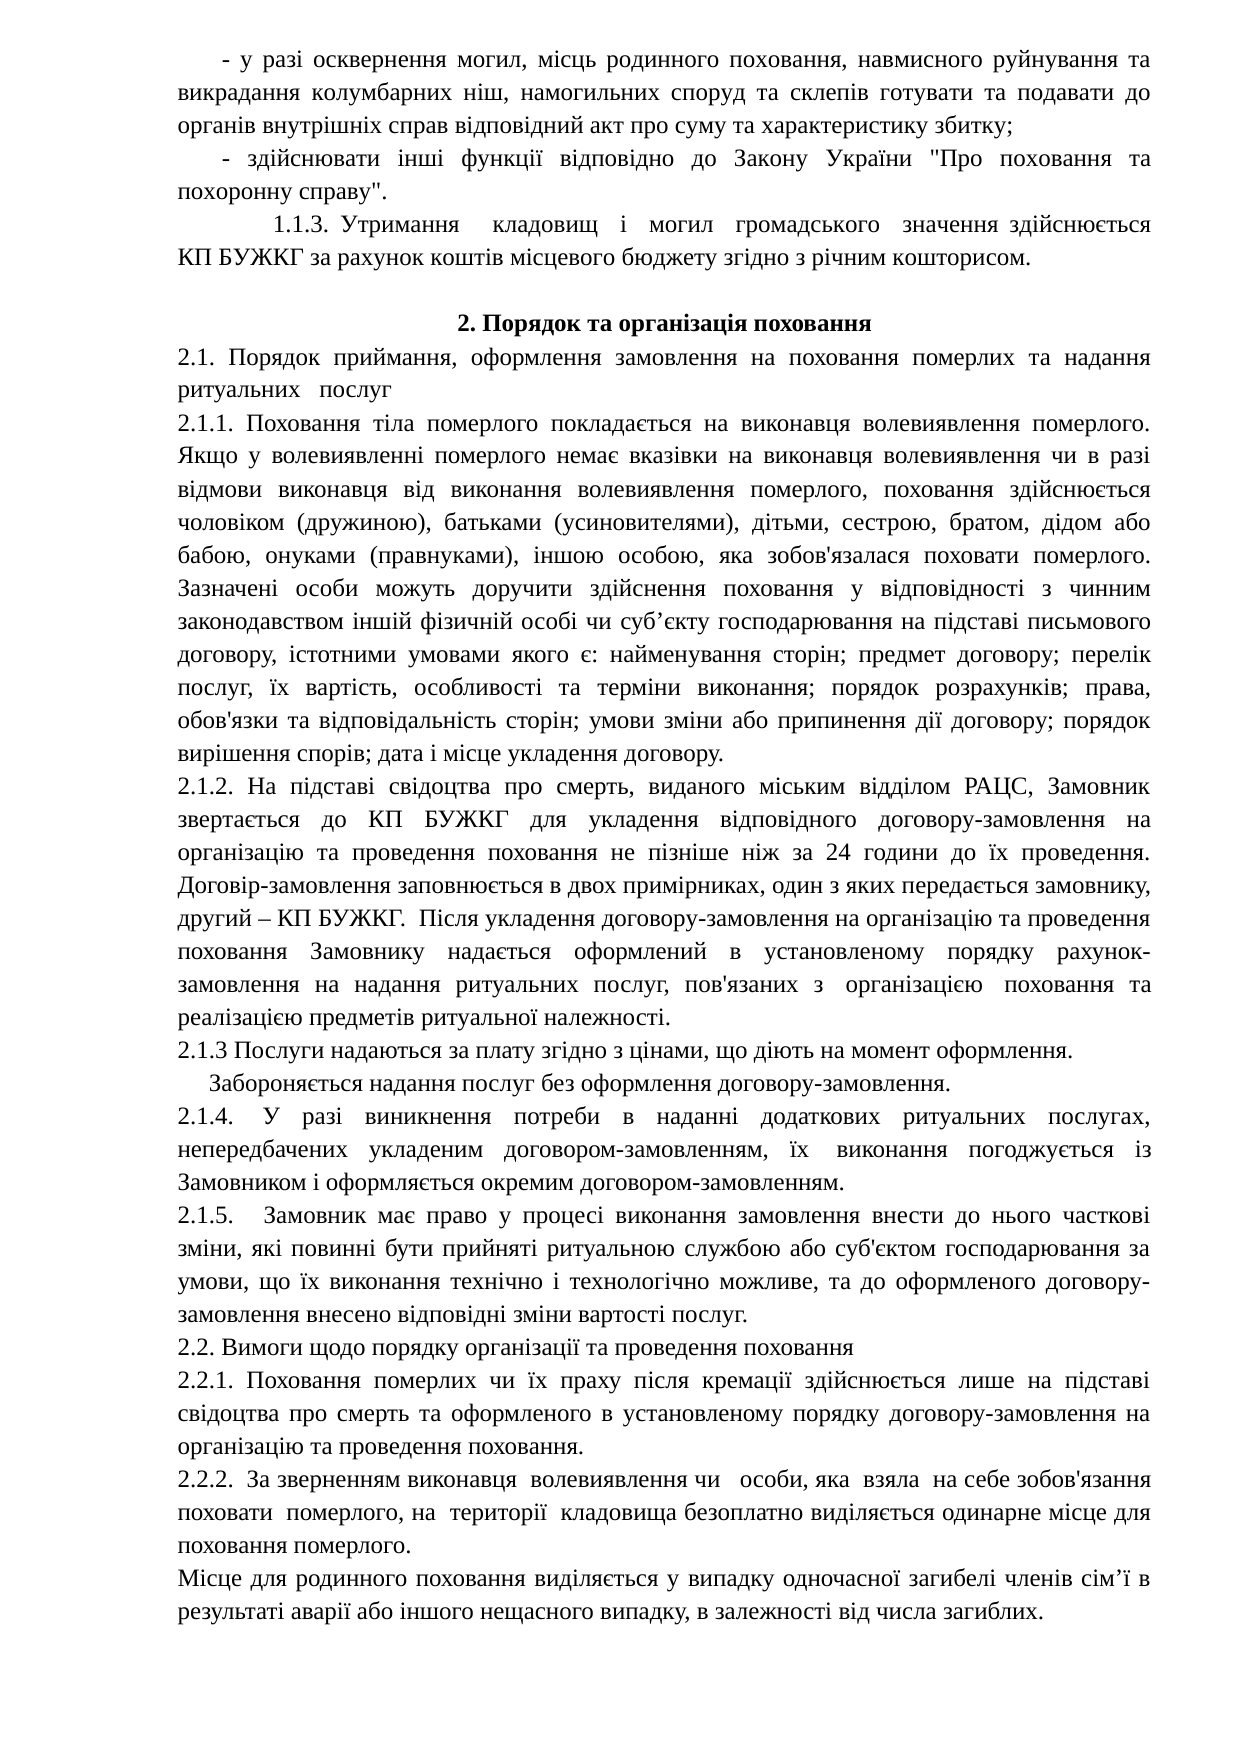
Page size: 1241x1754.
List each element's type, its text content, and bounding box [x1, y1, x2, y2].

text 2.2.2. За зверненням виконавця волевиявлення чи особи, яка взяла на себе зобов'язання поховати померлого, на території кладовища безоплатно виділяється одинарне місце для поховання померлого. [177, 1464, 1152, 1559]
text - у разі осквернення могил, місць родинного поховання, навмисного руйнування та викрадання колумбарних ніш, намогильних споруд та склепів готувати та подавати до органів внутрішніх справ відповідний акт про суму та характеристику збитку; [177, 44, 1152, 139]
text 2.1.3 Послуги надаються за плату згідно з цінами, що діють на момент оформлення. [177, 1035, 1152, 1064]
text Забороняється надання послуг без оформлення договору-замовлення. [177, 1068, 1152, 1097]
text 2.1.2. На підставі свідоцтва про смерть, виданого міським відділом РАЦС, Замовник звертається до КП БУЖКГ для укладення відповідного договору-замовлення на організацію та проведення поховання не пізніше ніж за 24 години до їх проведення. Договір-замовлення заповнюється в двох примірниках, один з яких передається замовнику, другий – КП БУЖКГ. Після укладення договору-замовлення на організацію та проведення поховання Замовнику надається оформлений в установленому порядку рахунок-замовлення на надання ритуальних послуг, пов'язаних з організацією поховання та реалізацією предметів ритуальної належності. [177, 771, 1152, 1031]
text - здійснювати інші функції відповідно до Закону України "Про поховання та похоронну справу". [177, 143, 1152, 205]
text 2.1.4. У разі виникнення потреби в наданні додаткових ритуальних послугах, непередбачених укладеним договором-замовленням, їх виконання погоджується із Замовником і оформляється окремим договором-замовленням. [177, 1101, 1152, 1196]
text Місце для родинного поховання виділяється у випадку одночасної загибелі членів сім’ї в результаті аварії або іншого нещасного випадку, в залежності від числа загиблих. [177, 1563, 1152, 1625]
text 2.1.1. Поховання тіла померлого покладається на виконавця волевиявлення померлого. Якщо у волевиявленні померлого немає вказівки на виконавця волевиявлення чи в разі відмови виконавця від виконання волевиявлення померлого, поховання здійснюється чоловіком (дружиною), батьками (усиновителями), дітьми, сестрою, братом, дідом або бабою, онуками (правнуками), іншою особою, яка зобов'язалася поховати померлого. Зазначені особи можуть доручити здійснення поховання у відповідності з чинним законодавством іншій фізичній особі чи суб’єкту господарювання на підставі письмового договору, істотними умовами якого є: найменування сторін; предмет договору; перелік послуг, їх вартість, особливості та терміни виконання; порядок розрахунків; права, обов'язки та відповідальність сторін; умови зміни або припинення дії договору; порядок вирішення спорів; дата і місце укладення договору. [177, 408, 1152, 767]
text 2. Порядок та організація поховання [177, 308, 1152, 337]
text 2.1.5. Замовник має право у процесі виконання замовлення внести до нього часткові зміни, які повинні бути прийняті ритуальною службою або суб'єктом господарювання за умови, що їх виконання технічно і технологічно можливе, та до оформленого договору-замовлення внесено відповідні зміни вартості послуг. [177, 1200, 1152, 1328]
text 1.1.3. Утримання кладовищ і могил громадського значення здійснюється КП БУЖКГ за рахунок коштів місцевого бюджету згідно з річним кошторисом. [177, 209, 1152, 271]
text 2.1. Порядок приймання, оформлення замовлення на поховання померлих та надання ритуальних послуг [177, 342, 1152, 403]
text 2.2.1. Поховання померлих чи їх праху після кремації здійснюється лише на підставі свідоцтва про смерть та оформленого в установленому порядку договору-замовлення на організацію та проведення поховання. [177, 1365, 1152, 1460]
text 2.2. Вимоги щодо порядку організації та проведення поховання [177, 1332, 1152, 1361]
